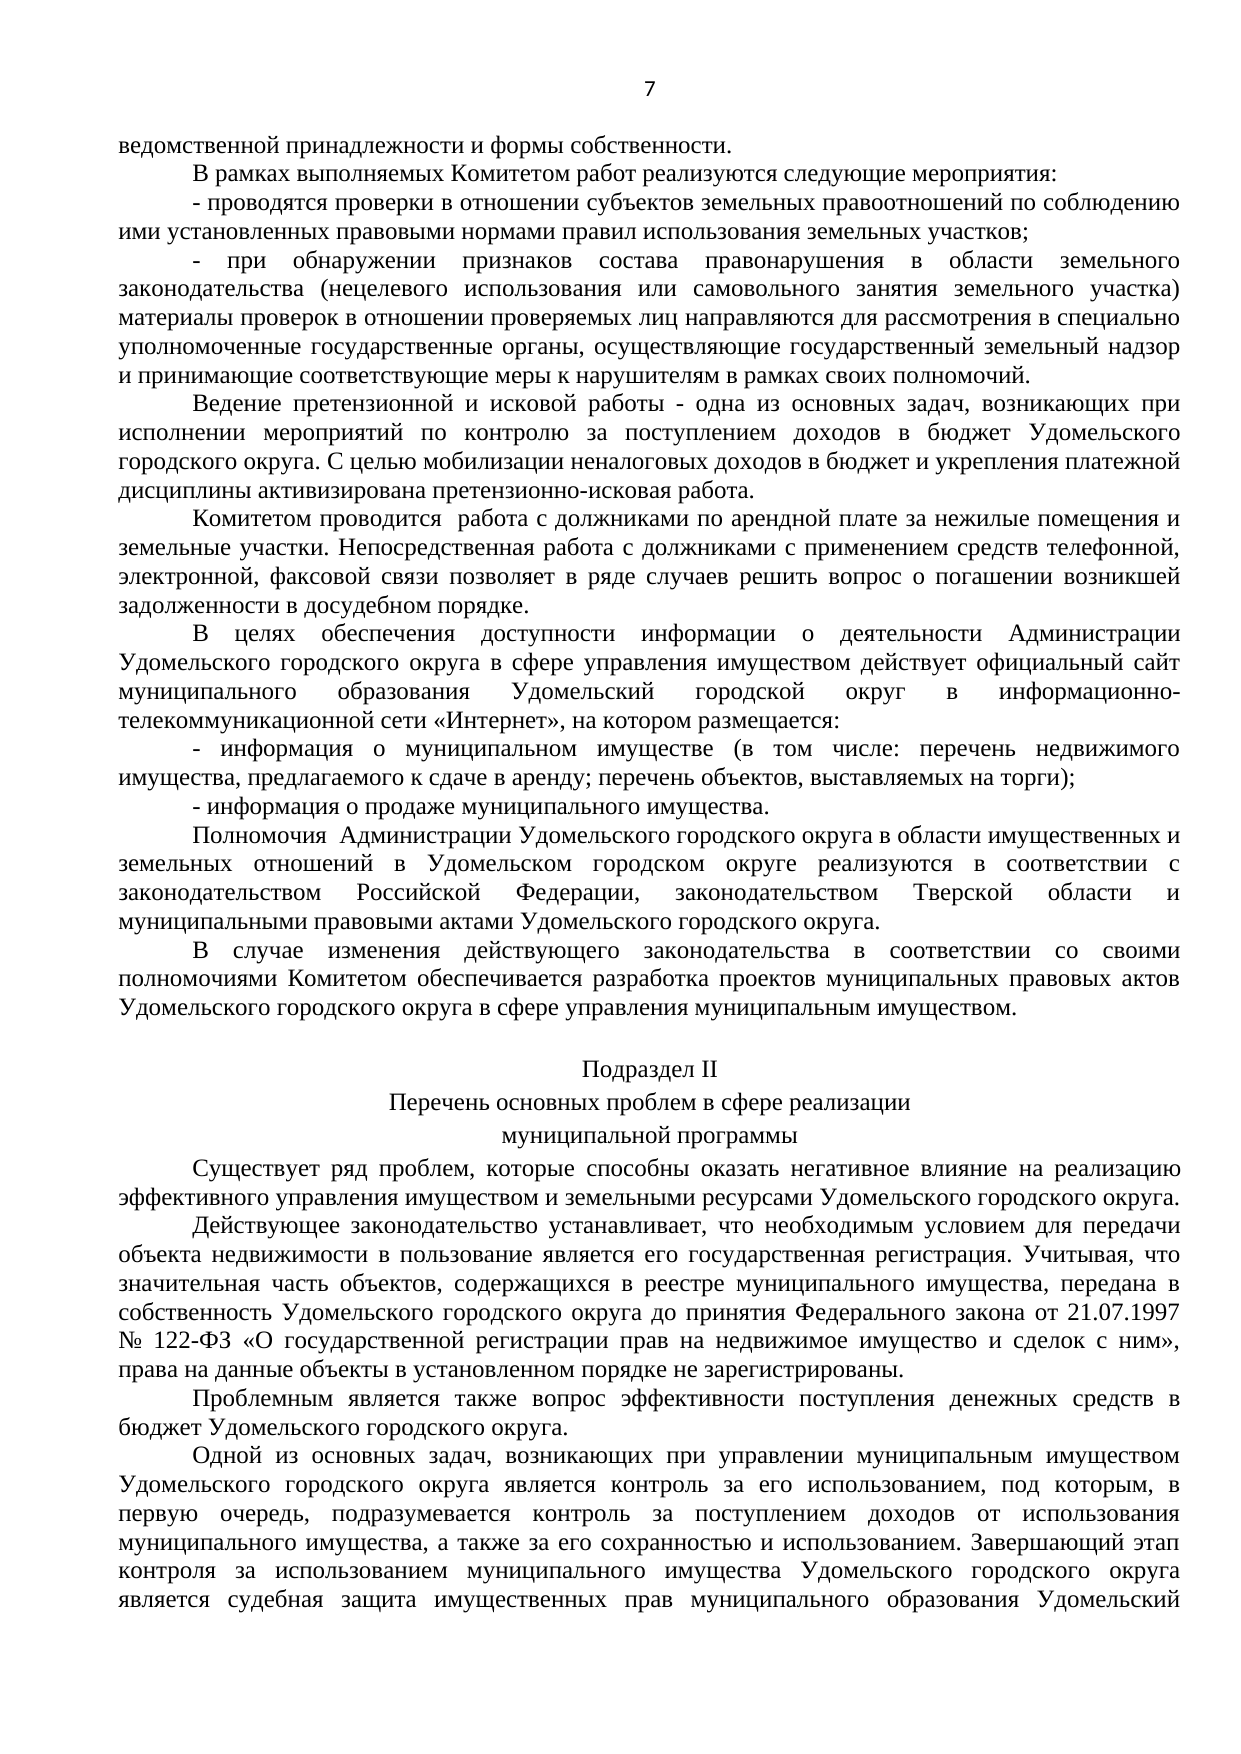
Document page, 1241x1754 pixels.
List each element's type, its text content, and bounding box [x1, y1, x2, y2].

text - информация о продаже муниципального имущества. [118, 791, 1181, 820]
text Проблемным является также вопрос эффективности поступления денежных средств в бюджет Удомельского городского округа. [118, 1383, 1181, 1441]
text Подраздел II [118, 1054, 1181, 1083]
text Перечень основных проблем в сфере реализации [118, 1087, 1181, 1116]
text Полномочия Администрации Удомельского городского округа в области имущественных и земельных отношений в Удомельском городском округе реализуются в соответствии с законодательством Российской Федерации, законодательством Тверской области и муниципальными правовыми актами Удомельского городского округа. [118, 820, 1181, 935]
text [118, 130, 1181, 158]
text В случае изменения действующего законодательства в соответствии со своими полномочиями Комитетом обеспечивается разработка проектов муниципальных правовых актов Удомельского городского округа в сфере управления муниципальным имуществом. [118, 935, 1181, 1021]
text Действующее законодательство устанавливает, что необходимым условием для передачи объекта недвижимости в пользование является его государственная регистрация. Учитывая, что значительная часть объектов, содержащихся в реестре муниципального имущества, передана в собственность Удомельского городского округа до принятия Федерального закона от 21.07.1997 № 122-ФЗ «О государственной регистрации прав на недвижимое имущество и сделок с ним», права на данные объекты в установленном порядке не зарегистрированы. [118, 1211, 1181, 1383]
text Ведение претензионной и исковой работы - одна из основных задач, возникающих при исполнении мероприятий по контролю за поступлением доходов в бюджет Удомельского городского округа. С целью мобилизации неналоговых доходов в бюджет и укрепления платежной дисциплины активизирована претензионно-исковая работа. [118, 388, 1181, 503]
text Комитетом проводится работа с должниками по арендной плате за нежилые помещения и земельные участки. Непосредственная работа с должниками с применением средств телефонной, электронной, факсовой связи позволяет в ряде случаев решить вопрос о погашении возникшей задолженности в досудебном порядке. [118, 503, 1181, 618]
text - проводятся проверки в отношении субъектов земельных правоотношений по соблюдению ими установленных правовыми нормами правил использования земельных участков; [118, 187, 1181, 245]
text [118, 1441, 1181, 1613]
text Существует ряд проблем, которые способны оказать негативное влияние на реализацию эффективного управления имуществом и земельными ресурсами Удомельского городского округа. [118, 1153, 1181, 1211]
text В рамках выполняемых Комитетом работ реализуются следующие мероприятия: [118, 158, 1181, 187]
text - информация о муниципальном имуществе (в том числе: перечень недвижимого имущества, предлагаемого к сдаче в аренду; перечень объектов, выставляемых на торги); [118, 733, 1181, 791]
text В целях обеспечения доступности информации о деятельности Администрации Удомельского городского округа в сфере управления имуществом действует официальный сайт муниципального образования Удомельский городской округ в информационно-телекоммуникационной сети «Интернет», на котором размещается: [118, 618, 1181, 733]
text муниципальной программы [118, 1120, 1181, 1149]
text - при обнаружении признаков состава правонарушения в области земельного законодательства (нецелевого использования или самовольного занятия земельного участка) материалы проверок в отношении проверяемых лиц направляются для рассмотрения в специально уполномоченные государственные органы, осуществляющие государственный земельный надзор и принимающие соответствующие меры к нарушителям в рамках своих полномочий. [118, 245, 1181, 388]
